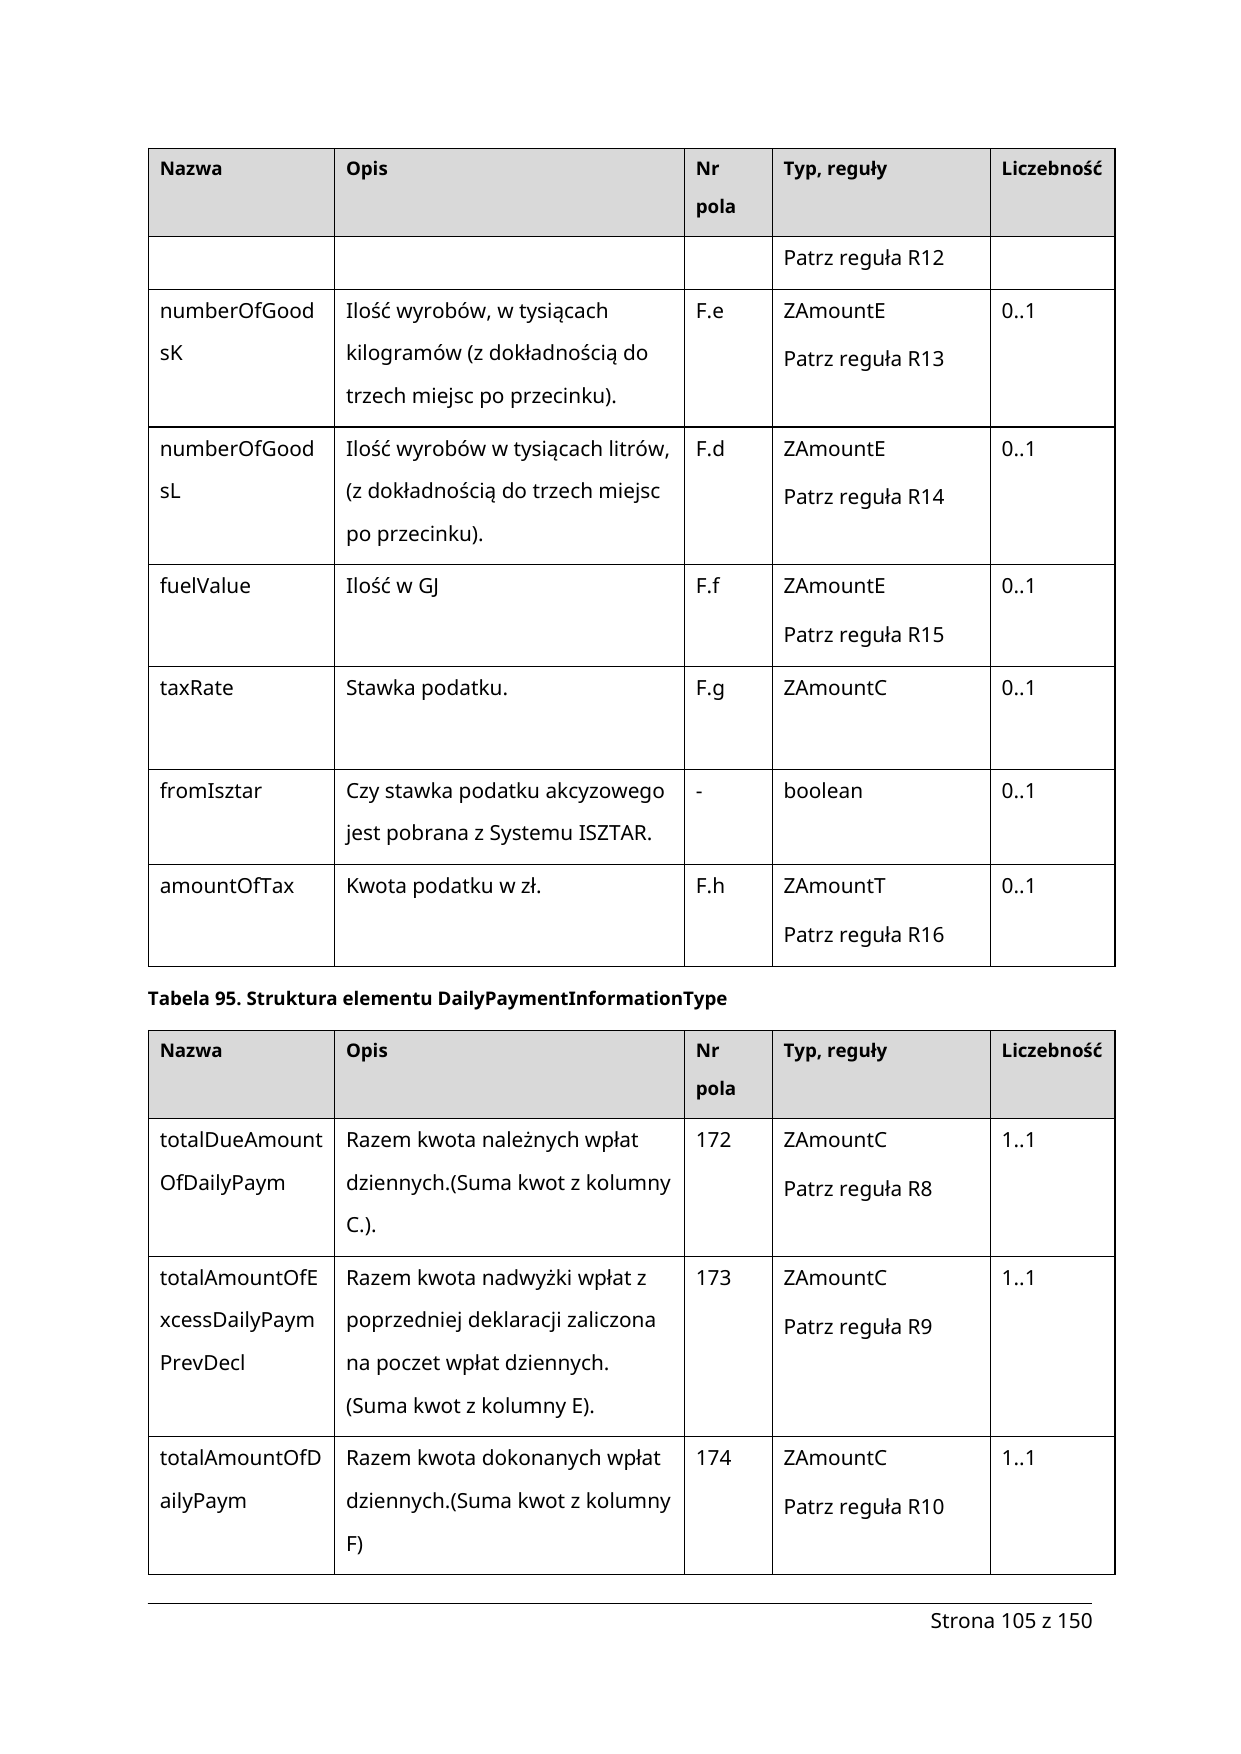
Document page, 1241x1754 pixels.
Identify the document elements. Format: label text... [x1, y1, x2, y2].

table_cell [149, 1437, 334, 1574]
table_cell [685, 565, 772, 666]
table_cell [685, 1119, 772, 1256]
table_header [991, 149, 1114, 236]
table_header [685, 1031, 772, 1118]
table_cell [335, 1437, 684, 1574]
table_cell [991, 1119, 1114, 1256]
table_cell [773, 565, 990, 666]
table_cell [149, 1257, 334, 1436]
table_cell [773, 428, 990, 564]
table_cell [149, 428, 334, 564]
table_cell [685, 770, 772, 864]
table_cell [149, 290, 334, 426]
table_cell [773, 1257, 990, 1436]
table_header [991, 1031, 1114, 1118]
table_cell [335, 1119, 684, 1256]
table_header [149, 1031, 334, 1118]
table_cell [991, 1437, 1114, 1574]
text Tabela 95. Struktura elementu DailyPaymentInformationType [148, 985, 1092, 1011]
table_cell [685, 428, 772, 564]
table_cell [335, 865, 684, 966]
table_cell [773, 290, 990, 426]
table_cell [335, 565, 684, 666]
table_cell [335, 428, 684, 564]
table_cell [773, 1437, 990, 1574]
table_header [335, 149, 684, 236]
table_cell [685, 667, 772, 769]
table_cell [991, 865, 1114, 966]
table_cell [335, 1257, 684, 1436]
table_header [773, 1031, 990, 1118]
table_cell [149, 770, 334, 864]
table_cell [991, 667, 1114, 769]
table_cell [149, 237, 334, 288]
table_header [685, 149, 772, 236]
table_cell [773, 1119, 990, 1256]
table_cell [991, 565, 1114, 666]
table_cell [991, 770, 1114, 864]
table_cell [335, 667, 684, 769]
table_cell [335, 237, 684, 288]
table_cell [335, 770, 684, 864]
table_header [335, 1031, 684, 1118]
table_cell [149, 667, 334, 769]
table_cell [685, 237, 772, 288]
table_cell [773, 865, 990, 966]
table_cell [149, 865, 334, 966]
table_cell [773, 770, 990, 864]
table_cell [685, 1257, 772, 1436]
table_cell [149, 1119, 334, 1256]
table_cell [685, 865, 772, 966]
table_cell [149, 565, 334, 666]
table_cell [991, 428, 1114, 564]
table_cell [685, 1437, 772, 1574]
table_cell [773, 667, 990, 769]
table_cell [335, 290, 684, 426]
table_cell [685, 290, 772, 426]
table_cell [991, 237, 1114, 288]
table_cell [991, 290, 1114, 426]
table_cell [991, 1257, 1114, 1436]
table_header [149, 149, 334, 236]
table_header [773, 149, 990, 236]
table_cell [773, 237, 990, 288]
